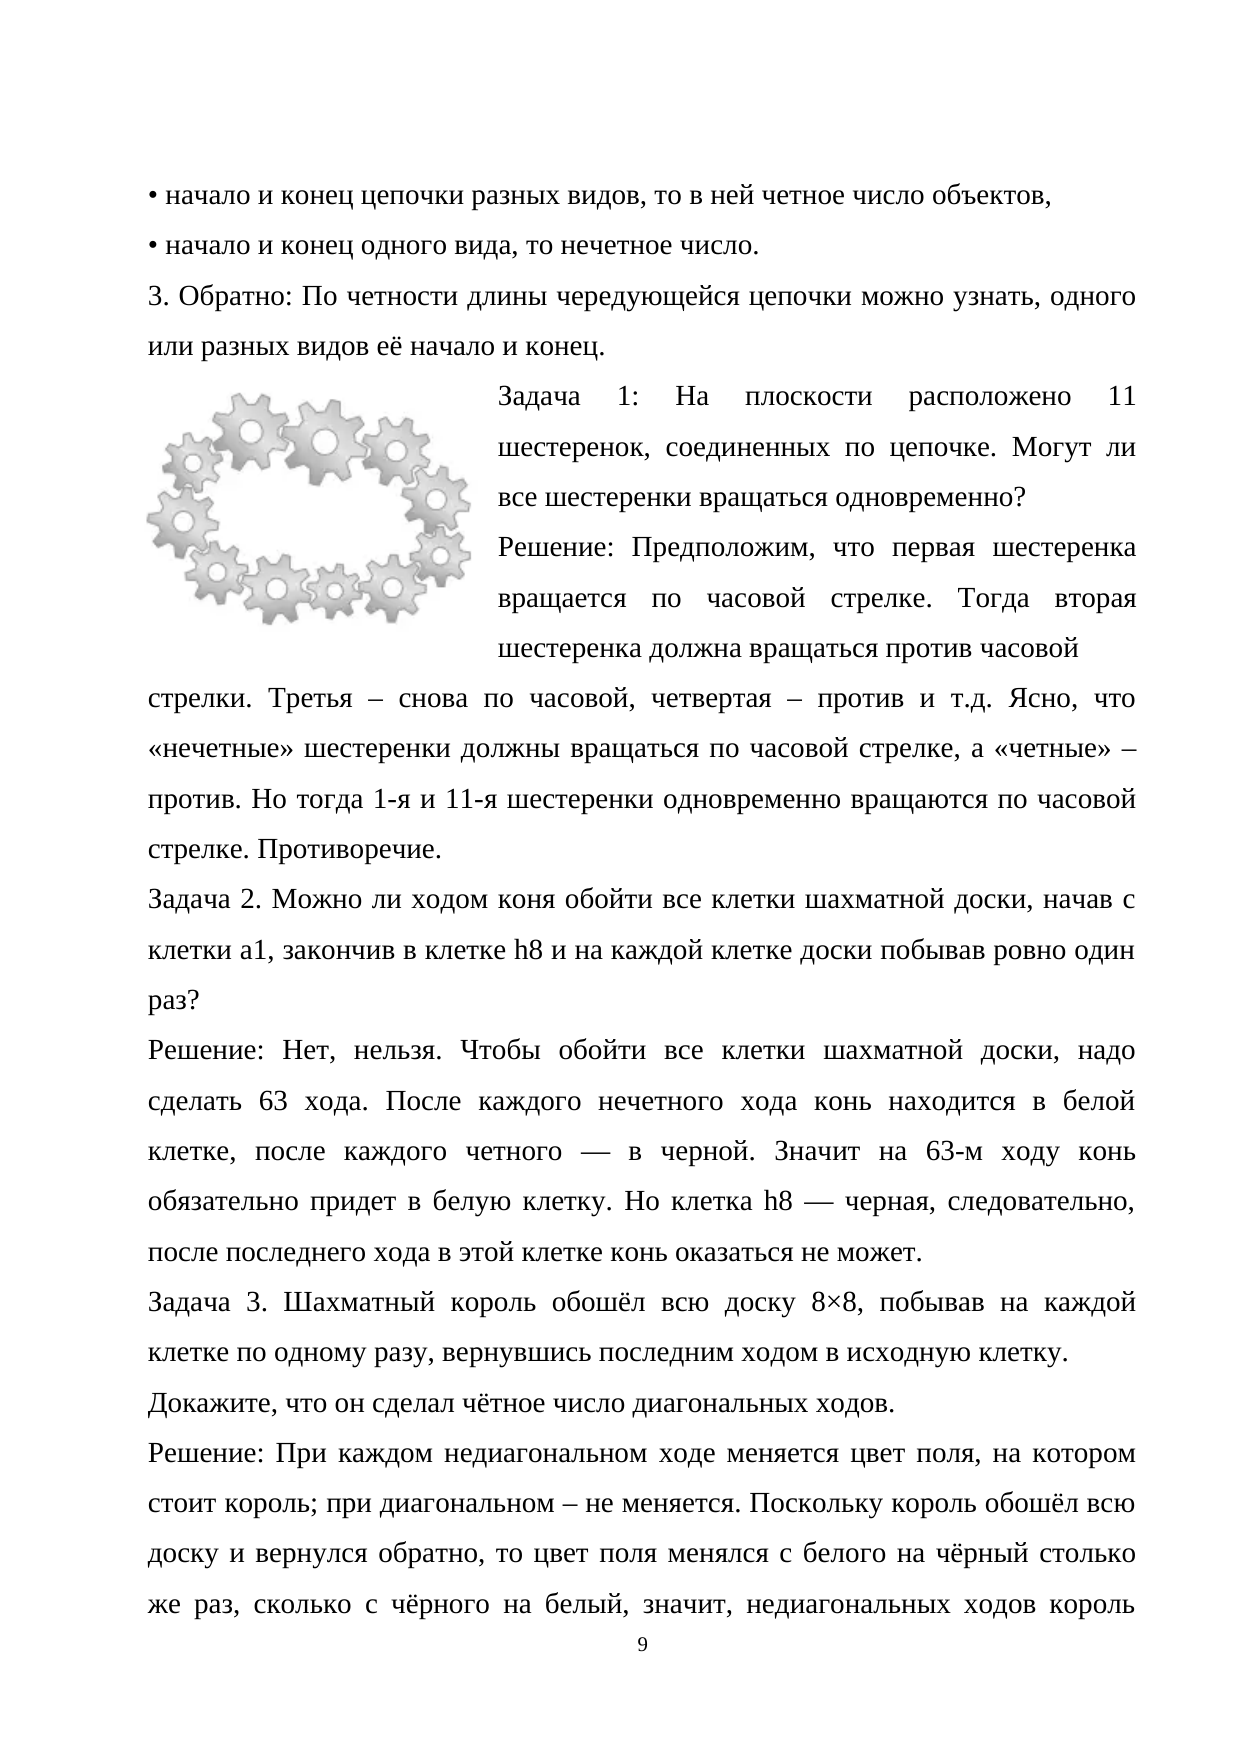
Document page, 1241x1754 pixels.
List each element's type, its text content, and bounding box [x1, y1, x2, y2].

text Докажите, что он сделал чётное число диагональных ходов. [148, 1385, 1137, 1418]
text стрелки. Третья – снова по часовой, четвертая – против и т.д. Ясно, что «нечетные» шестеренки должны вращаться по часовой стрелке, а «четные» – против. Но тогда 1-я и 11-я шестеренки одновременно вращаются по часовой стрелке. Противоречие. [148, 680, 1137, 865]
text 3. Обратно: По четности длины чередующейся цепочки можно узнать, одного или разных видов её начало и конец. [148, 278, 1137, 362]
text Задача 1: На плоскости расположено 11 шестеренок, соединенных по цепочке. Могут ли все шестеренки вращаться одновременно? [148, 378, 1137, 513]
text • начало и конец цепочки разных видов, то в ней четное число объектов, [148, 177, 1137, 211]
text Решение: Предположим, что первая шестеренка вращается по часовой стрелке. Тогда вторая шестеренка должна вращаться против часовой [148, 529, 1137, 663]
text Задача 3. Шахматный король обошёл всю доску 8×8, побывав на каждой клетке по одному разу, вернувшись последним ходом в исходную клетку. [148, 1284, 1137, 1368]
picture [140, 387, 479, 633]
text • начало и конец одного вида, то нечетное число. [148, 227, 1137, 261]
text Задача 2. Можно ли ходом коня обойти все клетки шахматной доски, начав с клетки а1, закончив в клетке h8 и на каждой клетке доски побывав ровно один раз? [148, 882, 1137, 1016]
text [148, 1435, 1137, 1619]
text Решение: Нет, нельзя. Чтобы обойти все клетки шахматной доски, надо сделать 63 хода. После каждого нечетного хода конь находится в белой клетке, после каждого четного — в черной. Значит на 63-м ходу конь обязательно придет в белую клетку. Но клетка h8 — черная, следовательно, после последнего хода в этой клетке конь оказаться не может. [148, 1032, 1137, 1267]
